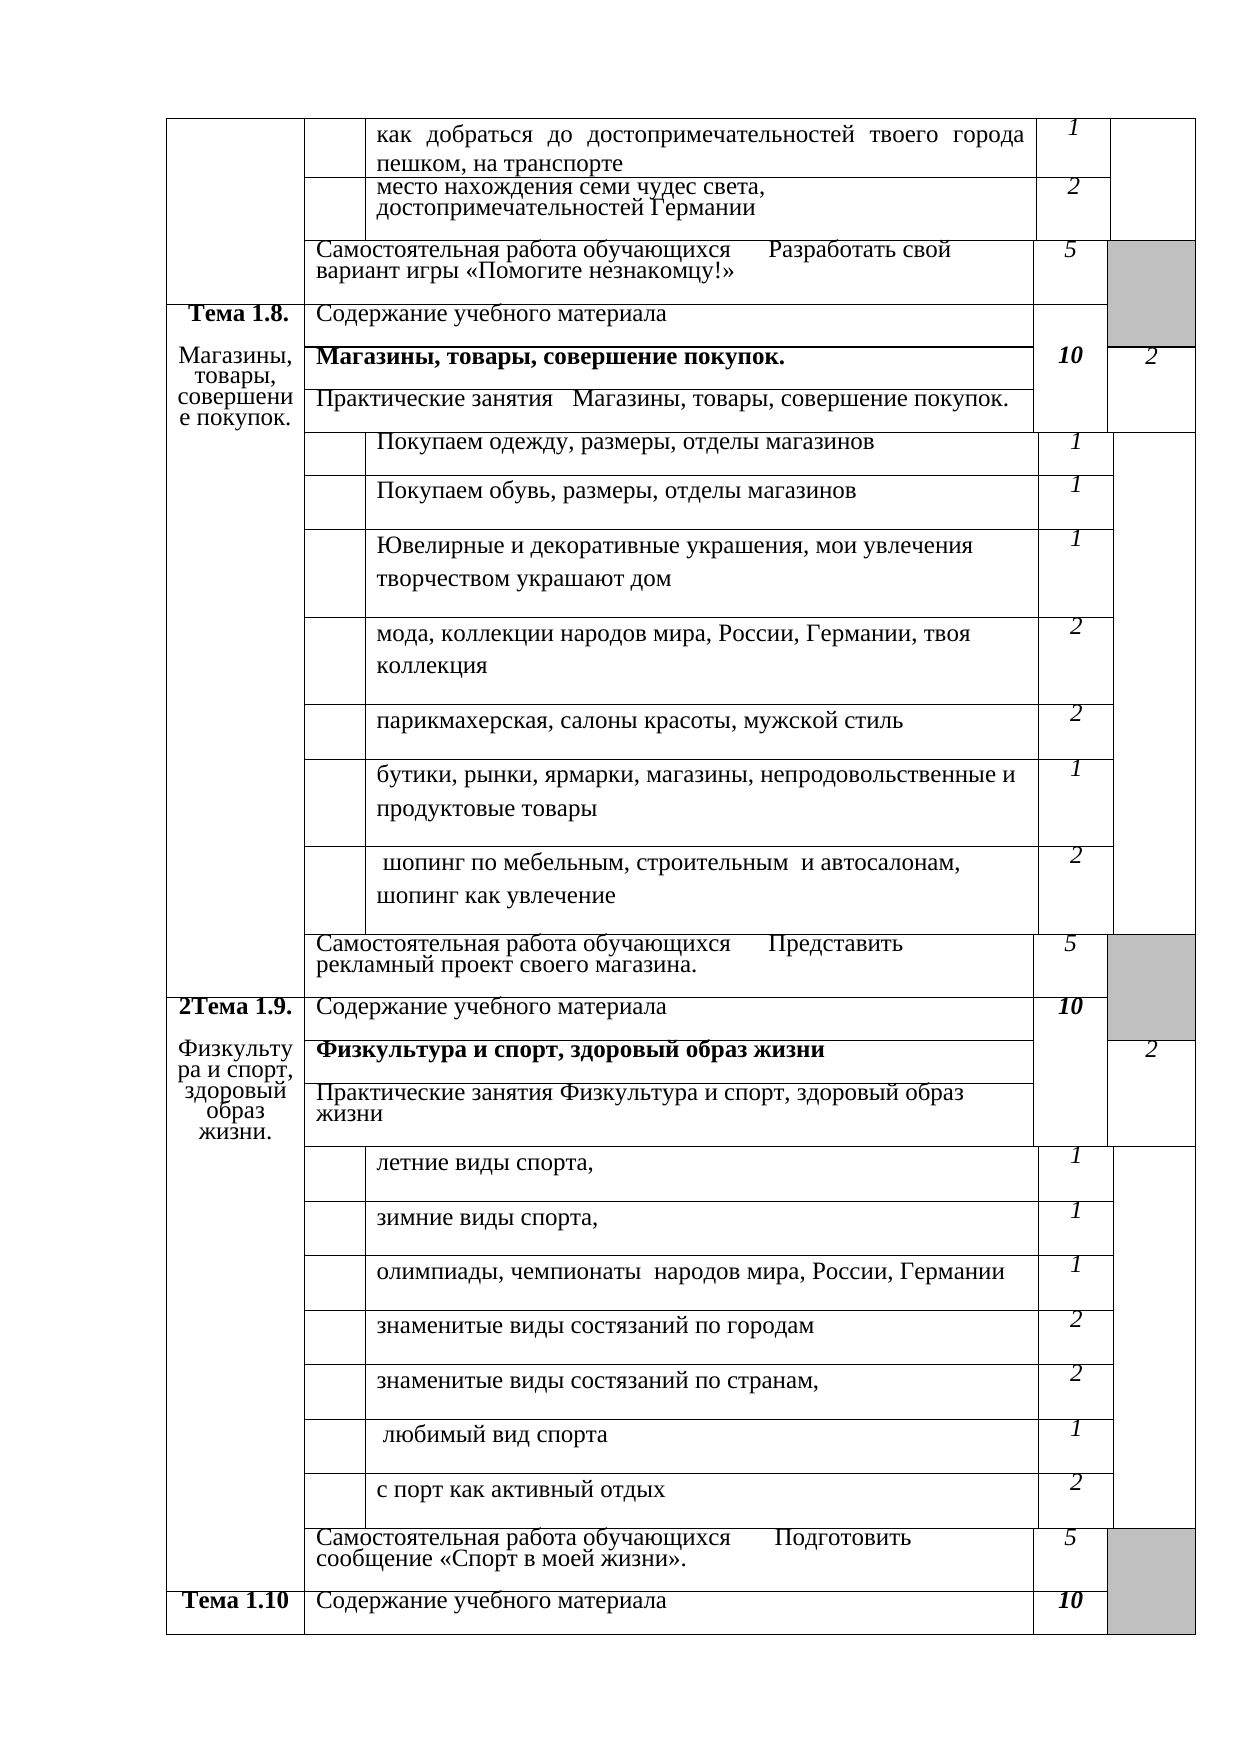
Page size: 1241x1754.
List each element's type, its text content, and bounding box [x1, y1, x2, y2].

table_cell 1 [1039, 433, 1113, 474]
table_cell [305, 705, 365, 758]
table_cell Физкультура и спорт, здоровый образ жизни [305, 1041, 1033, 1082]
table_cell шопинг по мебельным, строительным и автосалонам, шопинг как увлечение [366, 847, 1038, 933]
table_cell Содержание учебного материала [305, 305, 1033, 346]
table_cell Практические занятия Физкультура и спорт, здоровый образ жизни [305, 1084, 1033, 1146]
table_cell 1 [1039, 1420, 1113, 1473]
table_cell 2 [1039, 1311, 1113, 1364]
table_cell как добраться до достопримечательностей твоего города пешком, на транспорте [366, 119, 1036, 177]
table_cell [1108, 241, 1195, 346]
table_cell [305, 530, 365, 617]
table_cell знаменитые виды состязаний по городам [366, 1311, 1038, 1364]
table_cell Самостоятельная работа обучающихся Разработать свой вариант игры «Помогите незнакомцу!» [305, 241, 1033, 304]
table_cell 1 [1039, 476, 1113, 529]
table_cell Тема 1.8. Магазины, товары, совершение покупок. [167, 305, 304, 997]
table_cell 2 [1039, 847, 1113, 933]
table_cell зимние виды спорта, [366, 1202, 1038, 1255]
table_cell [305, 476, 365, 529]
table_cell Содержание учебного материала [305, 1592, 1033, 1634]
table_cell [305, 847, 365, 933]
table_cell Содержание учебного материала [305, 998, 1033, 1040]
table_cell 2 [1108, 1041, 1195, 1146]
table_cell парикмахерская, салоны красоты, мужской стиль [366, 705, 1038, 758]
table_cell Самостоятельная работа обучающихся Представить рекламный проект своего магазина. [305, 935, 1033, 997]
table_cell Покупаем обувь, размеры, отделы магазинов [366, 476, 1038, 529]
table_cell 2 [1039, 1365, 1113, 1418]
table_cell [305, 1147, 365, 1201]
table_cell [305, 178, 365, 240]
table_cell знаменитые виды состязаний по странам, [366, 1365, 1038, 1418]
table_cell [1114, 1147, 1195, 1527]
table_cell 2 [1039, 705, 1113, 758]
table_cell Самостоятельная работа обучающихся Подготовить сообщение «Спорт в моей жизни». [305, 1529, 1033, 1591]
table_cell любимый вид спорта [366, 1420, 1038, 1473]
table_cell место нахождения семи чудес света, достопримечательностей Германии [366, 178, 1036, 240]
table_cell 1 [1039, 530, 1113, 617]
table_cell 1 [1037, 119, 1110, 177]
table_cell [305, 119, 365, 177]
table_cell 1 [1039, 1202, 1113, 1255]
table_cell Магазины, товары, совершение покупок. [305, 348, 1033, 389]
table_cell 10 [1034, 305, 1107, 432]
table_cell [305, 618, 365, 704]
table_cell 5 [1034, 241, 1107, 304]
table_cell 2 [1039, 1474, 1113, 1527]
table_cell 2 [1108, 348, 1195, 432]
table_cell 1 [1039, 760, 1113, 846]
table_cell 2 [1039, 618, 1113, 704]
table_cell 5 [1034, 935, 1107, 997]
table_cell 2Тема 1.9. Физкультура и спорт, здоровый образ жизни. [167, 998, 304, 1591]
table_cell [305, 1474, 365, 1527]
table_cell 1 [1039, 1256, 1113, 1309]
table_cell Практические занятия Магазины, товары, совершение покупок. [305, 390, 1033, 432]
table_cell [305, 1202, 365, 1255]
table_cell [305, 1311, 365, 1364]
table_cell [1108, 935, 1195, 1040]
table_cell 1 [1039, 1147, 1113, 1201]
table_cell Покупаем одежду, размеры, отделы магазинов [366, 433, 1038, 474]
table_cell мода, коллекции народов мира, России, Германии, твоя коллекция [366, 618, 1038, 704]
table_cell 10 [1034, 998, 1107, 1146]
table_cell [167, 1592, 304, 1634]
table_cell [305, 433, 365, 474]
table_cell 2 [1037, 178, 1110, 240]
table_cell [1108, 1529, 1195, 1634]
table_cell бутики, рынки, ярмарки, магазины, непродовольственные и продуктовые товары [366, 760, 1038, 846]
table_cell [305, 1256, 365, 1309]
table_cell 5 [1034, 1529, 1107, 1591]
table_cell с порт как активный отдых [366, 1474, 1038, 1527]
table_cell [305, 760, 365, 846]
table_cell олимпиады, чемпионаты народов мира, России, Германии [366, 1256, 1038, 1309]
table_cell Ювелирные и декоративные украшения, мои увлечения творчеством украшают дом [366, 530, 1038, 617]
table_cell [305, 1365, 365, 1418]
table_cell 10 [1034, 1592, 1107, 1634]
table_cell летние виды спорта, [366, 1147, 1038, 1201]
table_cell [1114, 433, 1195, 933]
table_cell [305, 1420, 365, 1473]
